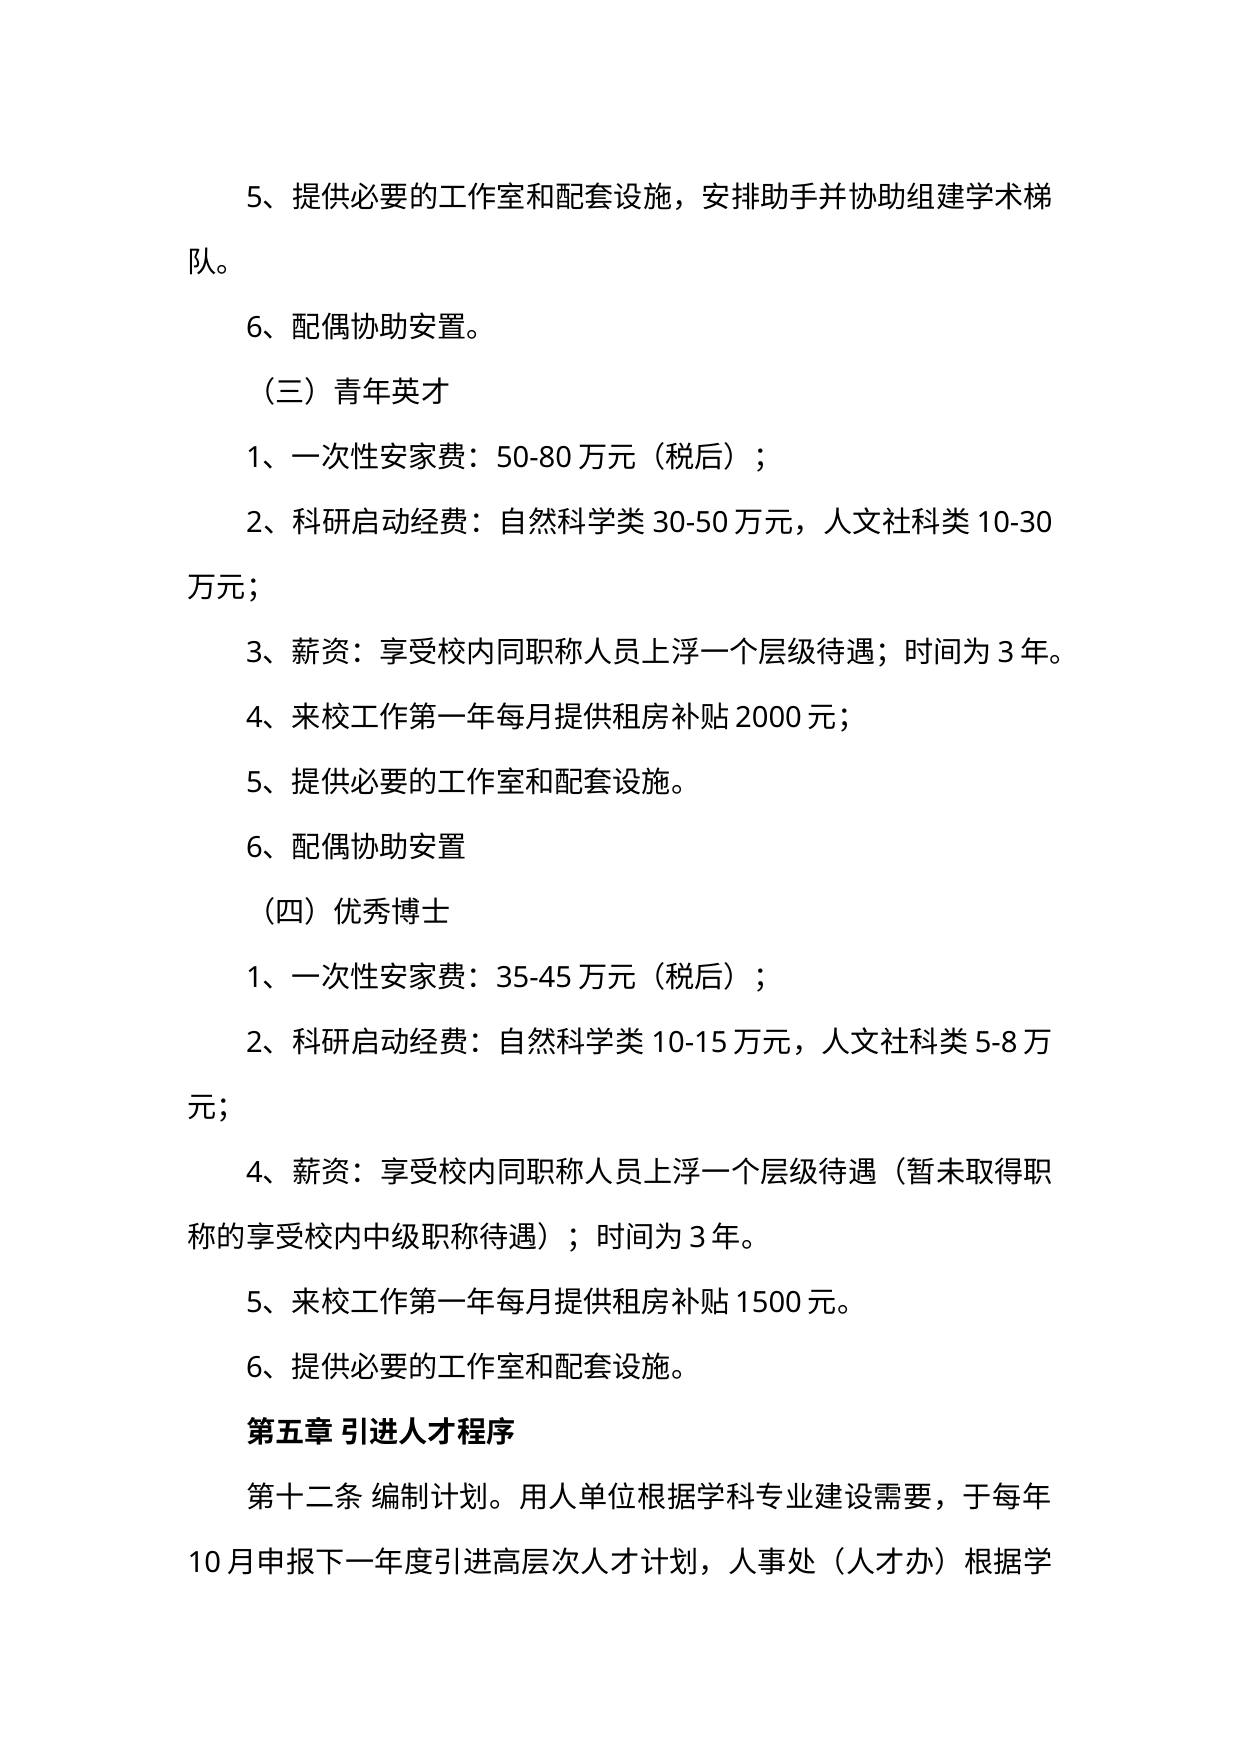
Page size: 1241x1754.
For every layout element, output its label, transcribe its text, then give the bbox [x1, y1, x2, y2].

text （四）优秀博士 [187, 877, 1053, 942]
text 4、来校工作第一年每月提供租房补贴2000元； [187, 682, 1053, 747]
text 4、薪资：享受校内同职称人员上浮一个层级待遇（暂未取得职称的享受校内中级职称待遇）；时间为3年。 [187, 1137, 1053, 1267]
text 1、一次性安家费：35-45万元（税后）； [187, 942, 1053, 1007]
text 6、配偶协助安置 [187, 812, 1053, 877]
text 2、科研启动经费：自然科学类10-15万元，人文社科类5-8万元； [187, 1007, 1053, 1137]
text 6、配偶协助安置。 [187, 292, 1053, 357]
text （三）青年英才 [187, 357, 1053, 422]
text 5、来校工作第一年每月提供租房补贴1500元。 [187, 1267, 1053, 1332]
text 第五章 引进人才程序 [187, 1397, 1053, 1462]
text 5、提供必要的工作室和配套设施。 [187, 747, 1053, 812]
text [187, 1462, 1053, 1592]
text 5、提供必要的工作室和配套设施，安排助手并协助组建学术梯队。 [187, 162, 1053, 292]
text 2、科研启动经费：自然科学类30-50万元，人文社科类10-30万元； [187, 487, 1053, 617]
text 3、薪资：享受校内同职称人员上浮一个层级待遇；时间为3年。 [187, 617, 1053, 682]
text 6、提供必要的工作室和配套设施。 [187, 1332, 1053, 1397]
text 1、一次性安家费：50-80万元（税后）； [187, 422, 1053, 487]
